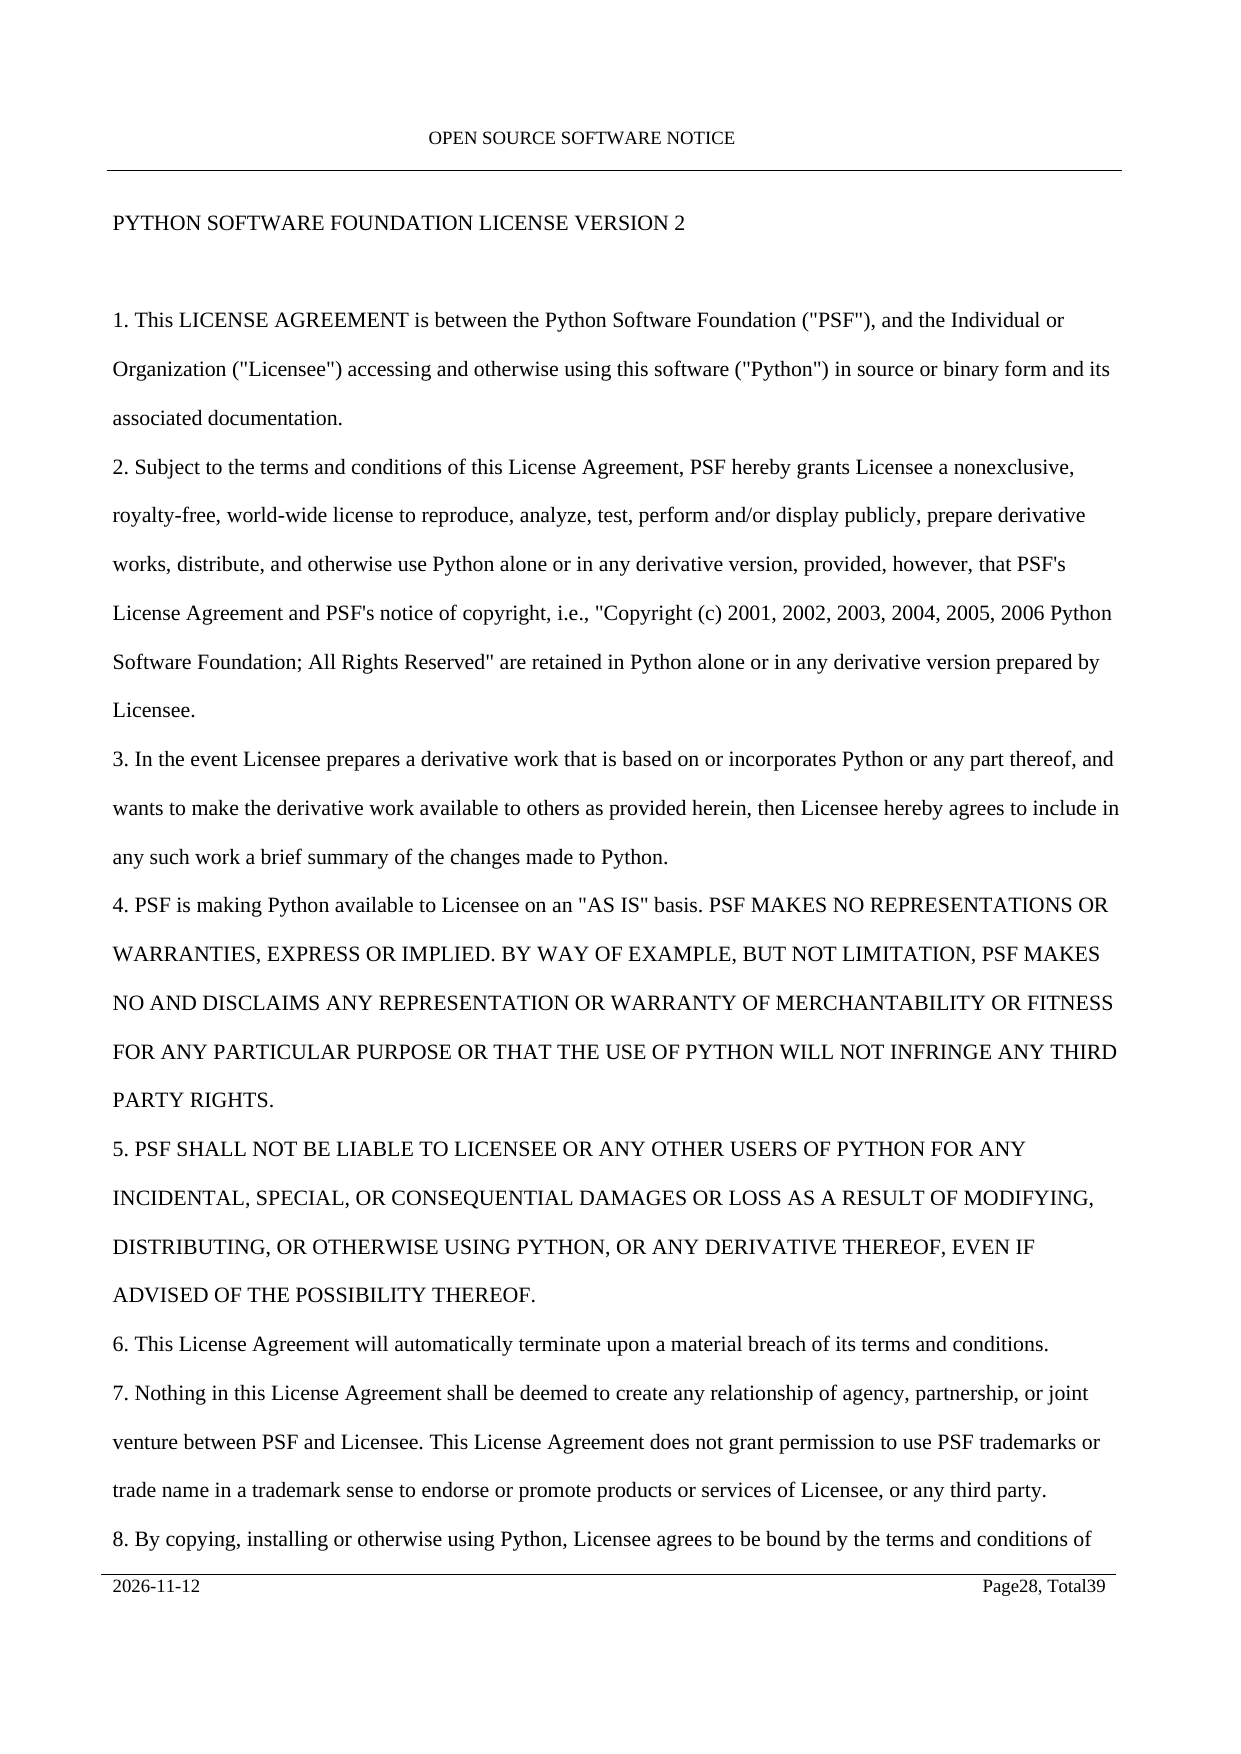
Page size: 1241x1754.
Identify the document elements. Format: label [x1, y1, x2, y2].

text [112, 206, 1128, 1555]
